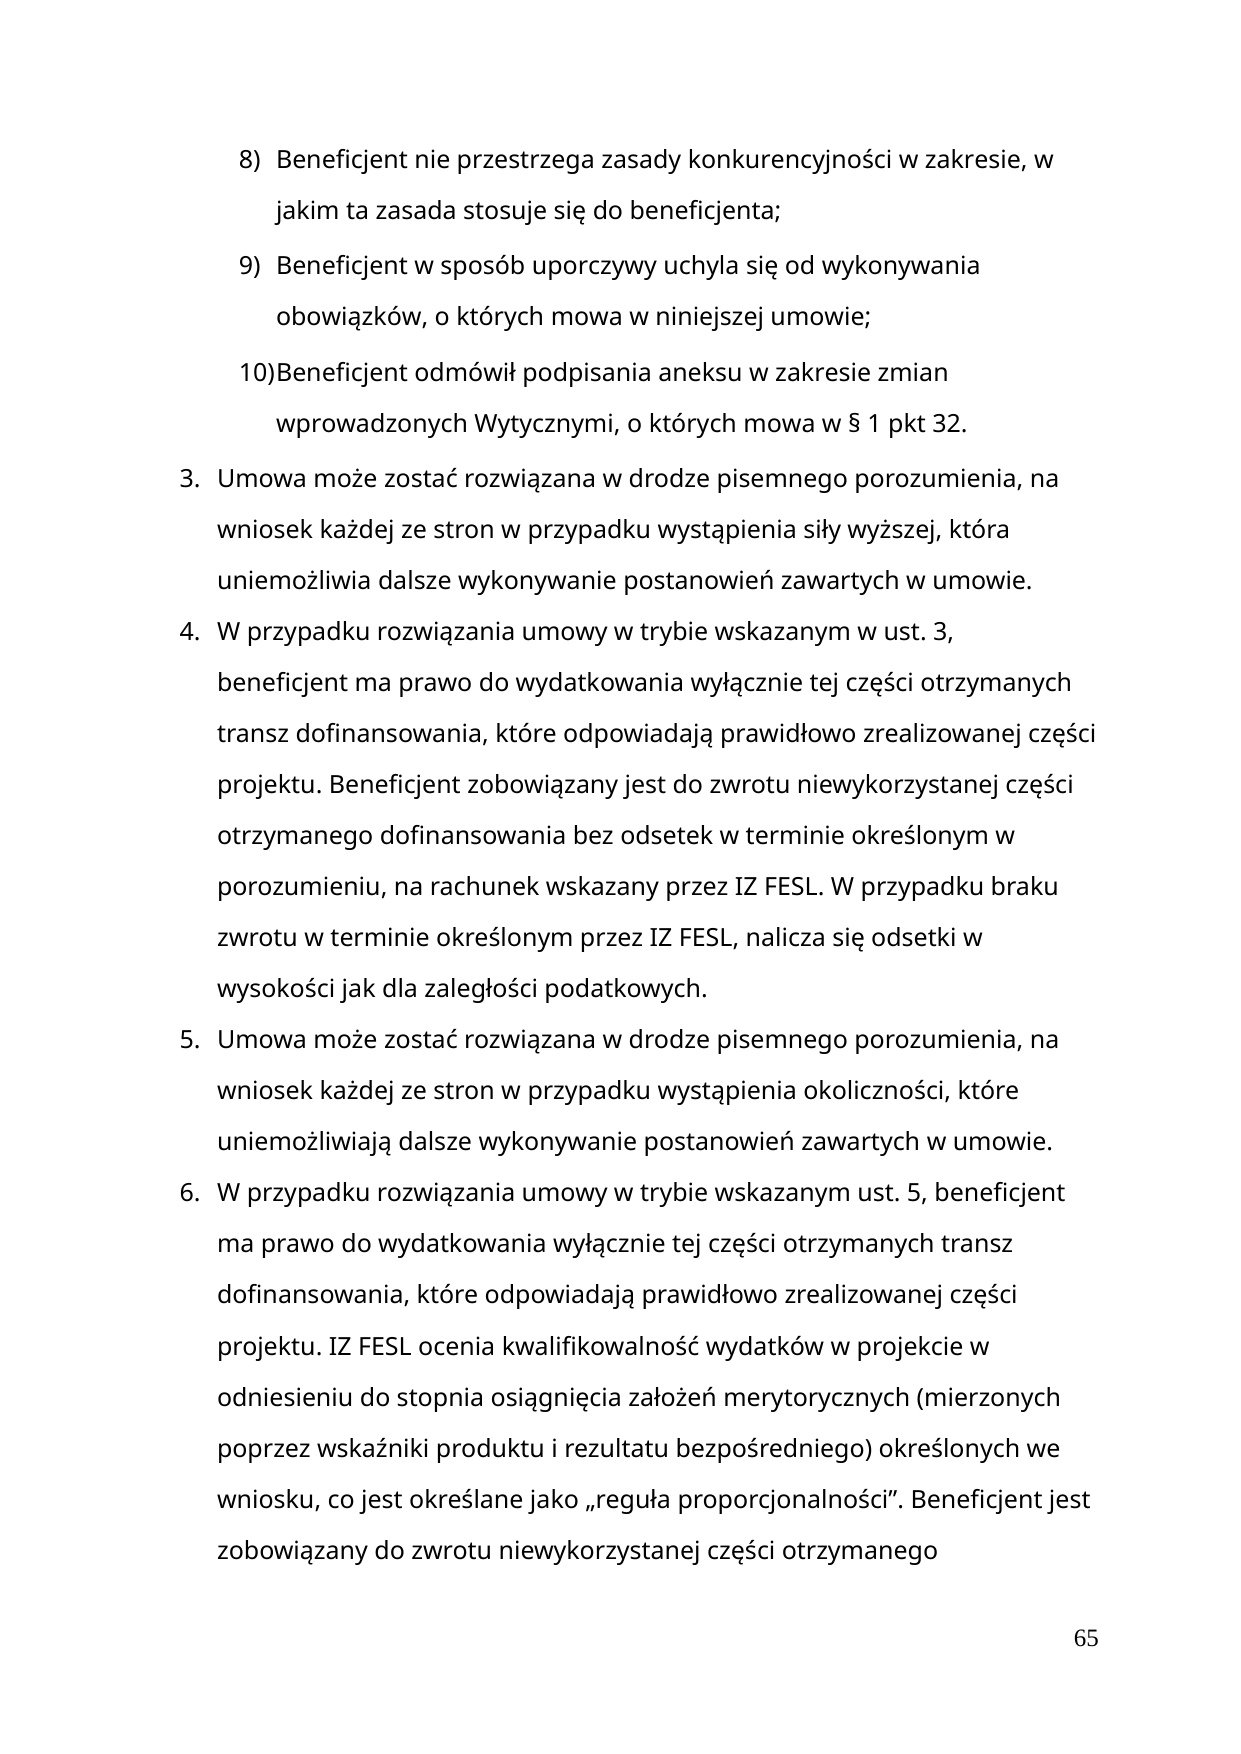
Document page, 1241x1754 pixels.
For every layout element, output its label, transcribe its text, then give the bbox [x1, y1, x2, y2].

list Beneficjent w sposób uporczywy uchyla się od wykonywania obowiązków, o których mowa w niniejszej umowie; [239, 248, 1098, 333]
list Umowa może zostać rozwiązana w drodze pisemnego porozumienia, na wniosek każdej ze stron w przypadku wystąpienia okoliczności, które uniemożliwiają dalsze wykonywanie postanowień zawartych w umowie. [179, 1022, 1098, 1158]
list Beneficjent odmówił podpisania aneksu w zakresie zmian wprowadzonych Wytycznymi, o których mowa w § 1 pkt 32. [239, 354, 1098, 439]
list W przypadku rozwiązania umowy w trybie wskazanym w ust. 3, beneficjent ma prawo do wydatkowania wyłącznie tej części otrzymanych transz dofinansowania, które odpowiadają prawidłowo zrealizowanej części projektu. Beneficjent zobowiązany jest do zwrotu niewykorzystanej części otrzymanego dofinansowania bez odsetek w terminie określonym w porozumieniu, na rachunek wskazany przez IZ FESL. W przypadku braku zwrotu w terminie określonym przez IZ FESL, nalicza się odsetki w wysokości jak dla zaległości podatkowych. [179, 614, 1098, 1005]
list Beneficjent nie przestrzega zasady konkurencyjności w zakresie, w jakim ta zasada stosuje się do beneficjenta; [239, 142, 1098, 227]
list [179, 1175, 1098, 1566]
list Umowa może zostać rozwiązana w drodze pisemnego porozumienia, na wniosek każdej ze stron w przypadku wystąpienia siły wyższej, która uniemożliwia dalsze wykonywanie postanowień zawartych w umowie. [179, 461, 1098, 597]
